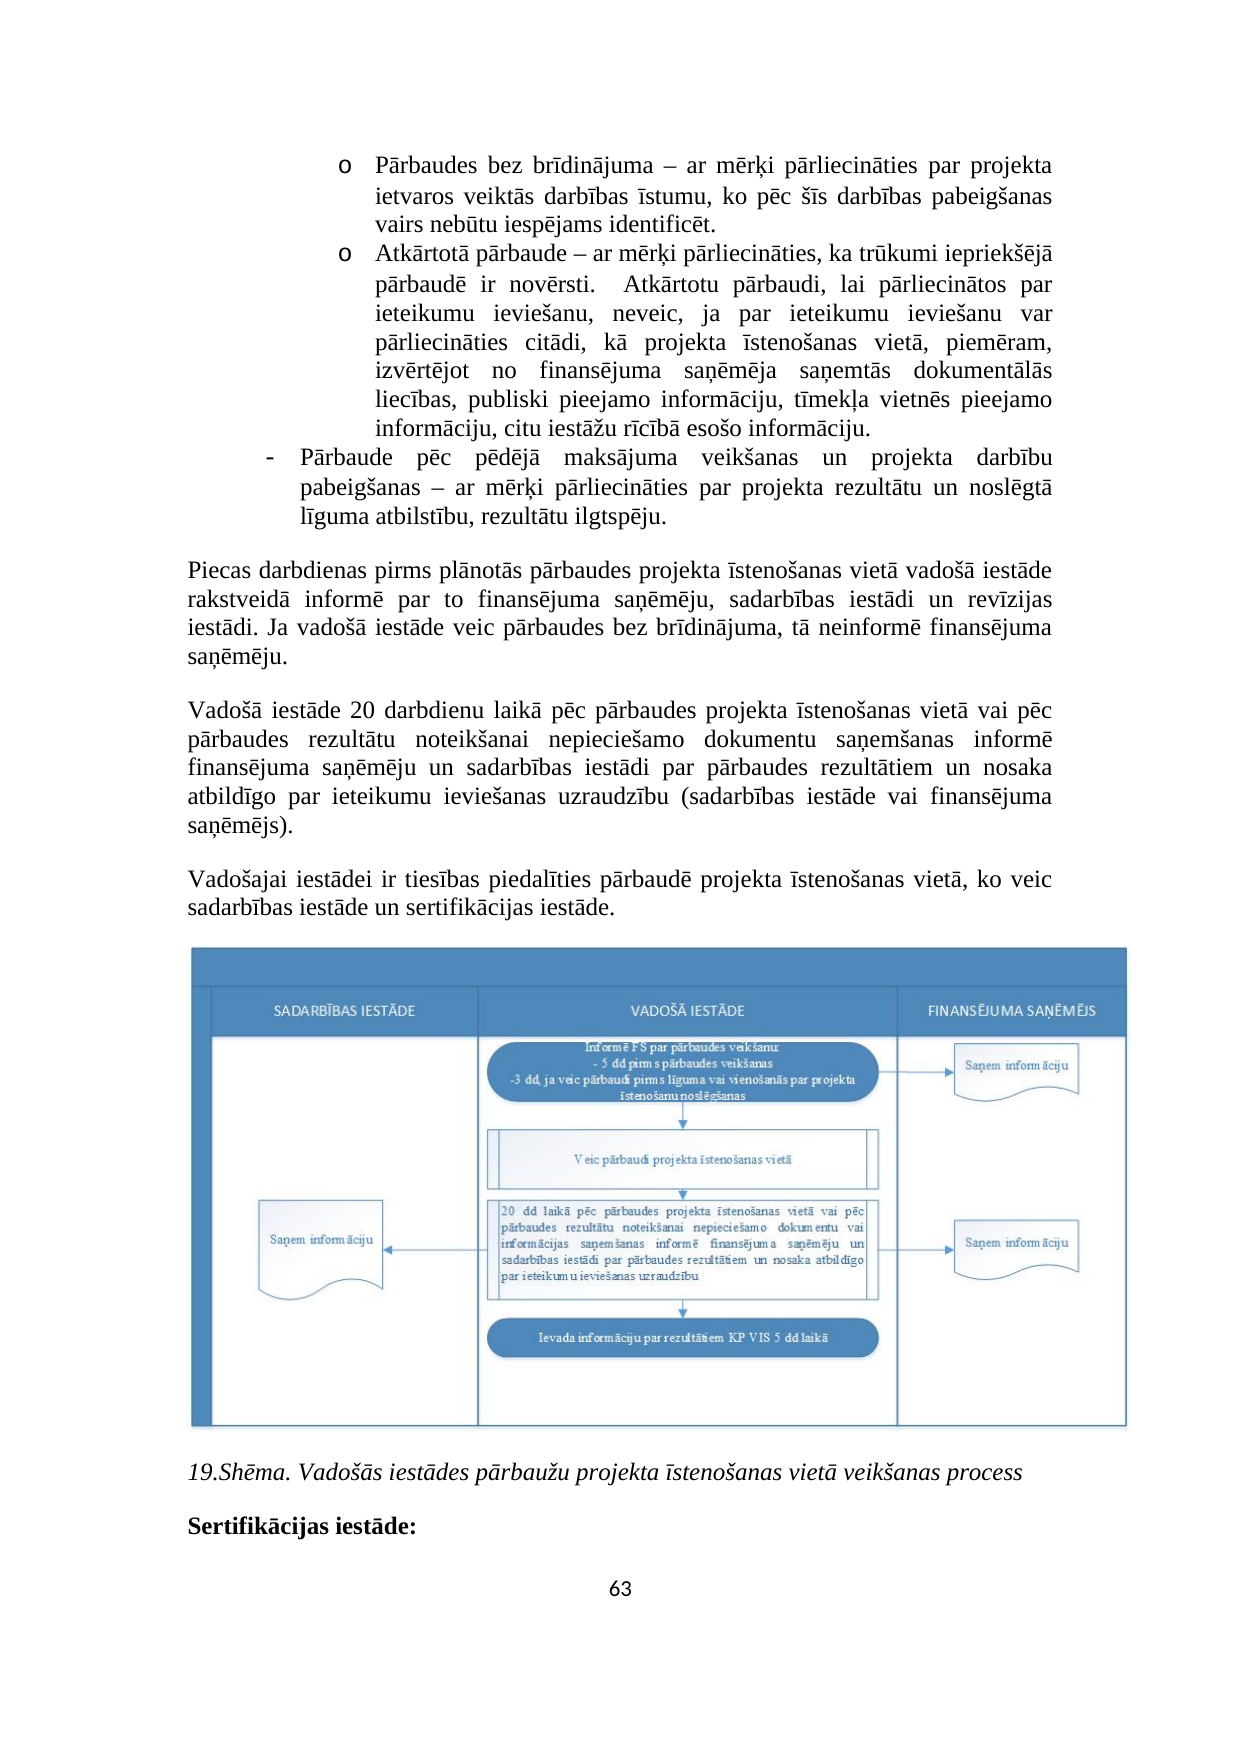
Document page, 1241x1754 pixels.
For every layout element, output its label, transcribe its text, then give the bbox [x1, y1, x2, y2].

list Pārbaude pēc pēdējā maksājuma veikšanas un projekta darbību pabeigšanas – ar mērķi pārliecināties par projekta rezultātu un noslēgtā līguma atbilstību, rezultātu ilgtspēju. [262, 442, 1053, 530]
list Atkārtotā pārbaude – ar mērķi pārliecināties, ka trūkumi iepriekšējā pārbaudē ir novērsti. Atkārtotu pārbaudi, lai pārliecinātos par ieteikumu ieviešanu, neveic, ja par ieteikumu ieviešanu var pārliecināties citādi, kā projekta īstenošanas vietā, piemēram, izvērtējot no finansējuma saņēmēja saņemtās dokumentālās liecības, publiski pieejamo informāciju, tīmekļa vietnēs pieejamo informāciju, citu iestāžu rīcībā esošo informāciju. [337, 238, 1053, 442]
picture [187, 946, 1132, 1433]
text Vadošajai iestādei ir tiesības piedalīties pārbaudē projekta īstenošanas vietā, ko veic sadarbības iestāde un sertifikācijas iestāde. [187, 864, 1053, 921]
list Pārbaudes bez brīdinājuma – ar mērķi pārliecināties par projekta ietvaros veiktās darbības īstumu, ko pēc šīs darbības pabeigšanas vairs nebūtu iespējams identificēt. [337, 150, 1053, 238]
text Vadošā iestāde 20 darbdienu laikā pēc pārbaudes projekta īstenošanas vietā vai pēc pārbaudes rezultātu noteikšanai nepieciešamo dokumentu saņemšanas informē finansējuma saņēmēju un sadarbības iestādi par pārbaudes rezultātiem un nosaka atbildīgo par ieteikumu ieviešanas uzraudzību (sadarbības iestāde vai finansējuma saņēmējs). [187, 695, 1053, 839]
text 19.Shēma. Vadošās iestādes pārbaužu projekta īstenošanas vietā veikšanas process [187, 1457, 1053, 1486]
text Piecas darbdienas pirms plānotās pārbaudes projekta īstenošanas vietā vadošā iestāde rakstveidā informē par to finansējuma saņēmēju, sadarbības iestādi un revīzijas iestādi. Ja vadošā iestāde veic pārbaudes bez brīdinājuma, tā neinformē finansējuma saņēmēju. [187, 555, 1053, 670]
text Sertifikācijas iestāde: [187, 1511, 1053, 1540]
